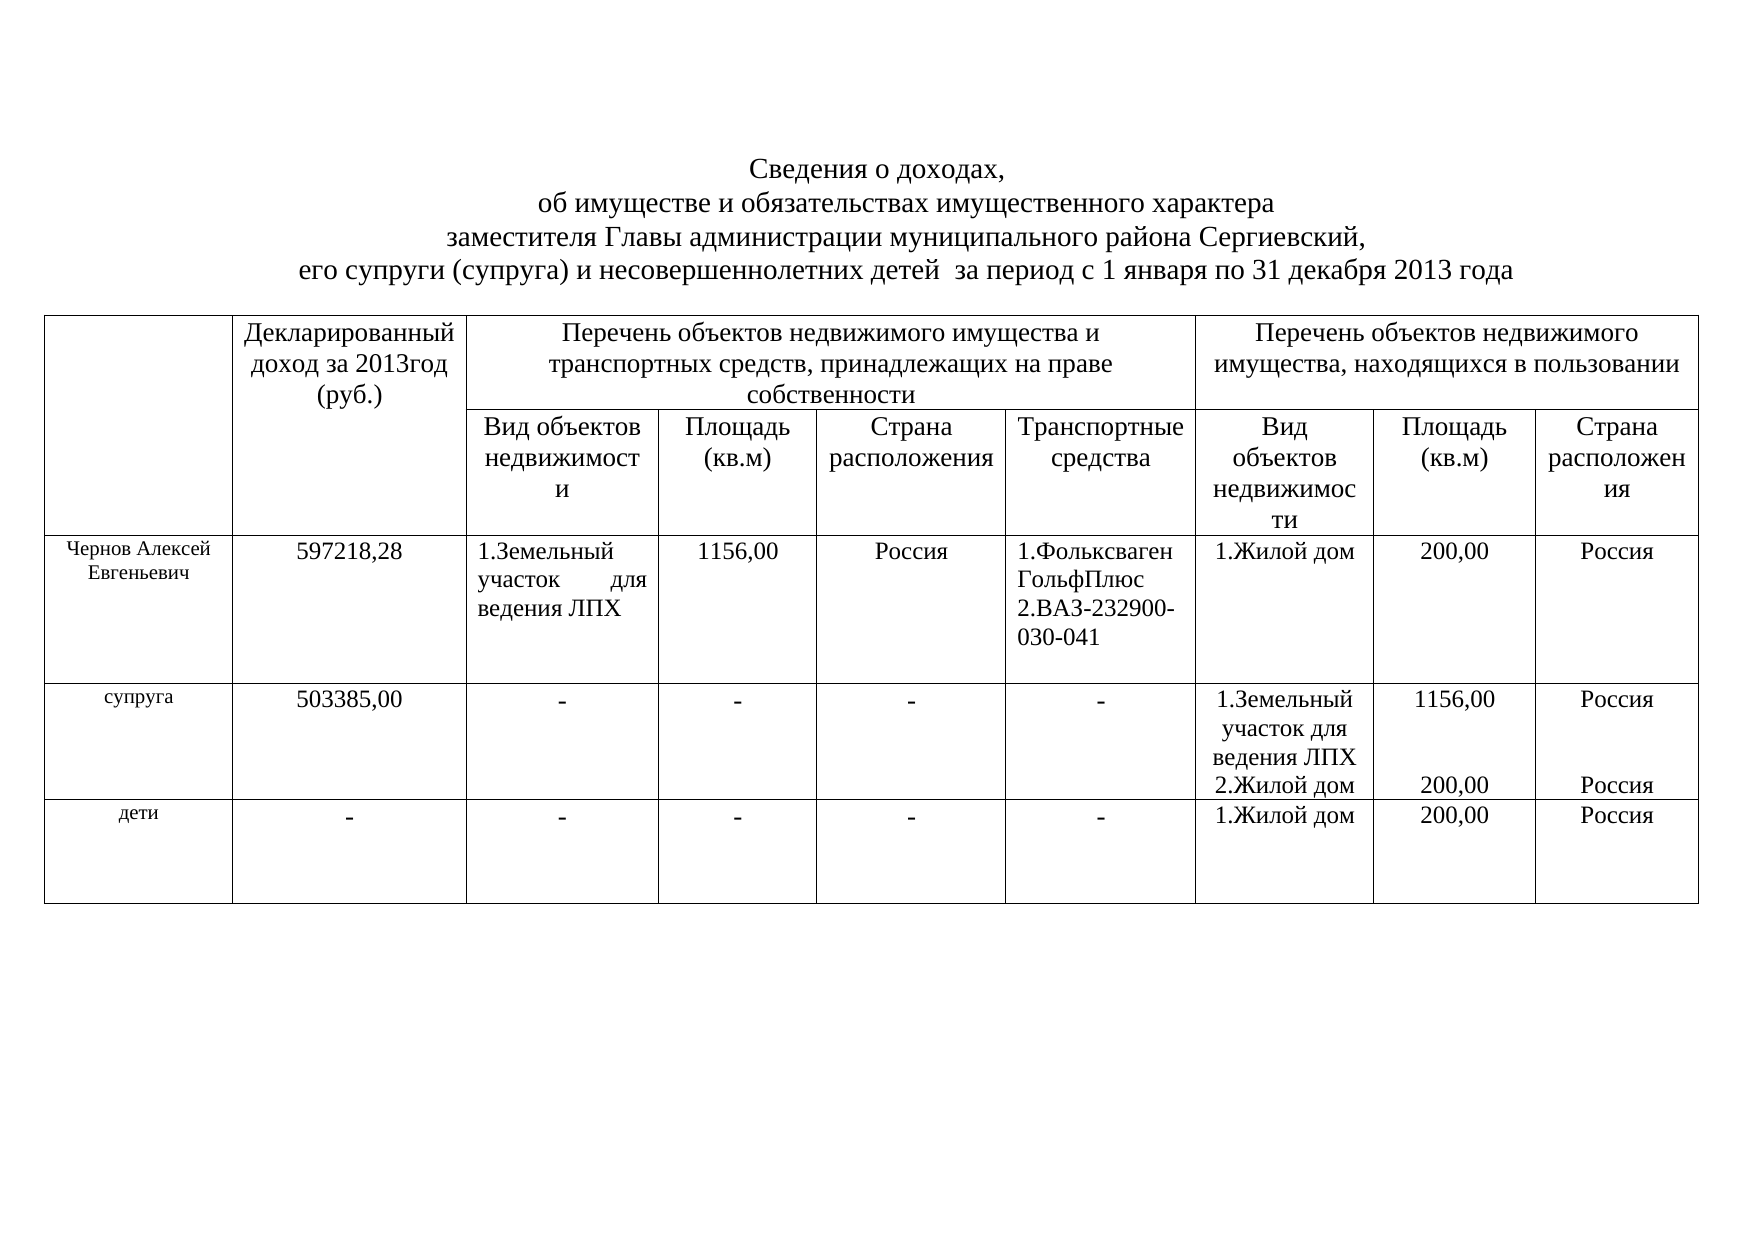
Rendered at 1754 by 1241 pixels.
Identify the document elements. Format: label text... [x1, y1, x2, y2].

table_cell Чернов Алексей Евгеньевич [45, 536, 232, 683]
table_cell 597218,28 [233, 536, 466, 683]
table_cell - [467, 684, 658, 799]
text об имуществе и обязательствах имущественного характера [29, 185, 1724, 219]
table_header Декларированный доход за 2013год (руб.) [233, 316, 466, 409]
table_cell 503385,00 [233, 684, 466, 799]
table_cell 1.ФольксвагенГольфПлюс 2.ВАЗ-232900-030-041 [1006, 536, 1195, 683]
table_cell - [817, 800, 1005, 902]
table_cell 1156,00 [659, 536, 816, 683]
table_cell Россия [1536, 800, 1698, 902]
text его супруги (супруга) и несовершеннолетних детей за период с 1 января по 31 декабря 2013 года [29, 252, 1724, 286]
table_cell 200,00 [1374, 536, 1535, 683]
table_cell Площадь (кв.м) [1374, 410, 1535, 535]
table_cell 1.Жилой дом [1196, 800, 1373, 902]
table_cell 1.Земельный участок для ведения ЛПХ [467, 536, 658, 683]
table_cell [45, 409, 232, 535]
text заместителя Главы администрации муниципального района Сергиевский, [29, 219, 1724, 252]
table_cell 1.Жилой дом [1196, 536, 1373, 683]
table_cell Транспортные средства [1006, 410, 1195, 535]
table_cell 1.Земельный участок для ведения ЛПХ 2.Жилой дом [1196, 684, 1373, 799]
table_cell Страна расположения [817, 410, 1005, 535]
table_cell - [659, 684, 816, 799]
table_cell - [467, 800, 658, 902]
table_header Перечень объектов недвижимого имущества, находящихся в пользовании [1196, 316, 1698, 409]
table_cell Страна расположения [1536, 410, 1698, 535]
table_cell дети [45, 800, 232, 902]
table_header [45, 316, 232, 409]
table_cell - [233, 800, 466, 902]
table_cell - [817, 684, 1005, 799]
table_cell Вид объектов недвижимости [467, 410, 658, 535]
table_cell супруга [45, 684, 232, 799]
table_cell - [1006, 684, 1195, 799]
table_cell Вид объектов недвижимости [1196, 410, 1373, 535]
table_cell [233, 409, 466, 535]
table_cell 1156,00 200,00 [1374, 684, 1535, 799]
table_header Перечень объектов недвижимого имущества и транспортных средств, принадлежащих на праве собственности [467, 316, 1195, 409]
table_cell Площадь (кв.м) [659, 410, 816, 535]
table_cell Россия [1536, 536, 1698, 683]
table_cell 200,00 [1374, 800, 1535, 902]
text Сведения о доходах, [29, 152, 1724, 185]
table_cell Россия Россия [1536, 684, 1698, 799]
table_cell Россия [817, 536, 1005, 683]
table_cell - [1006, 800, 1195, 902]
table_cell - [659, 800, 816, 902]
